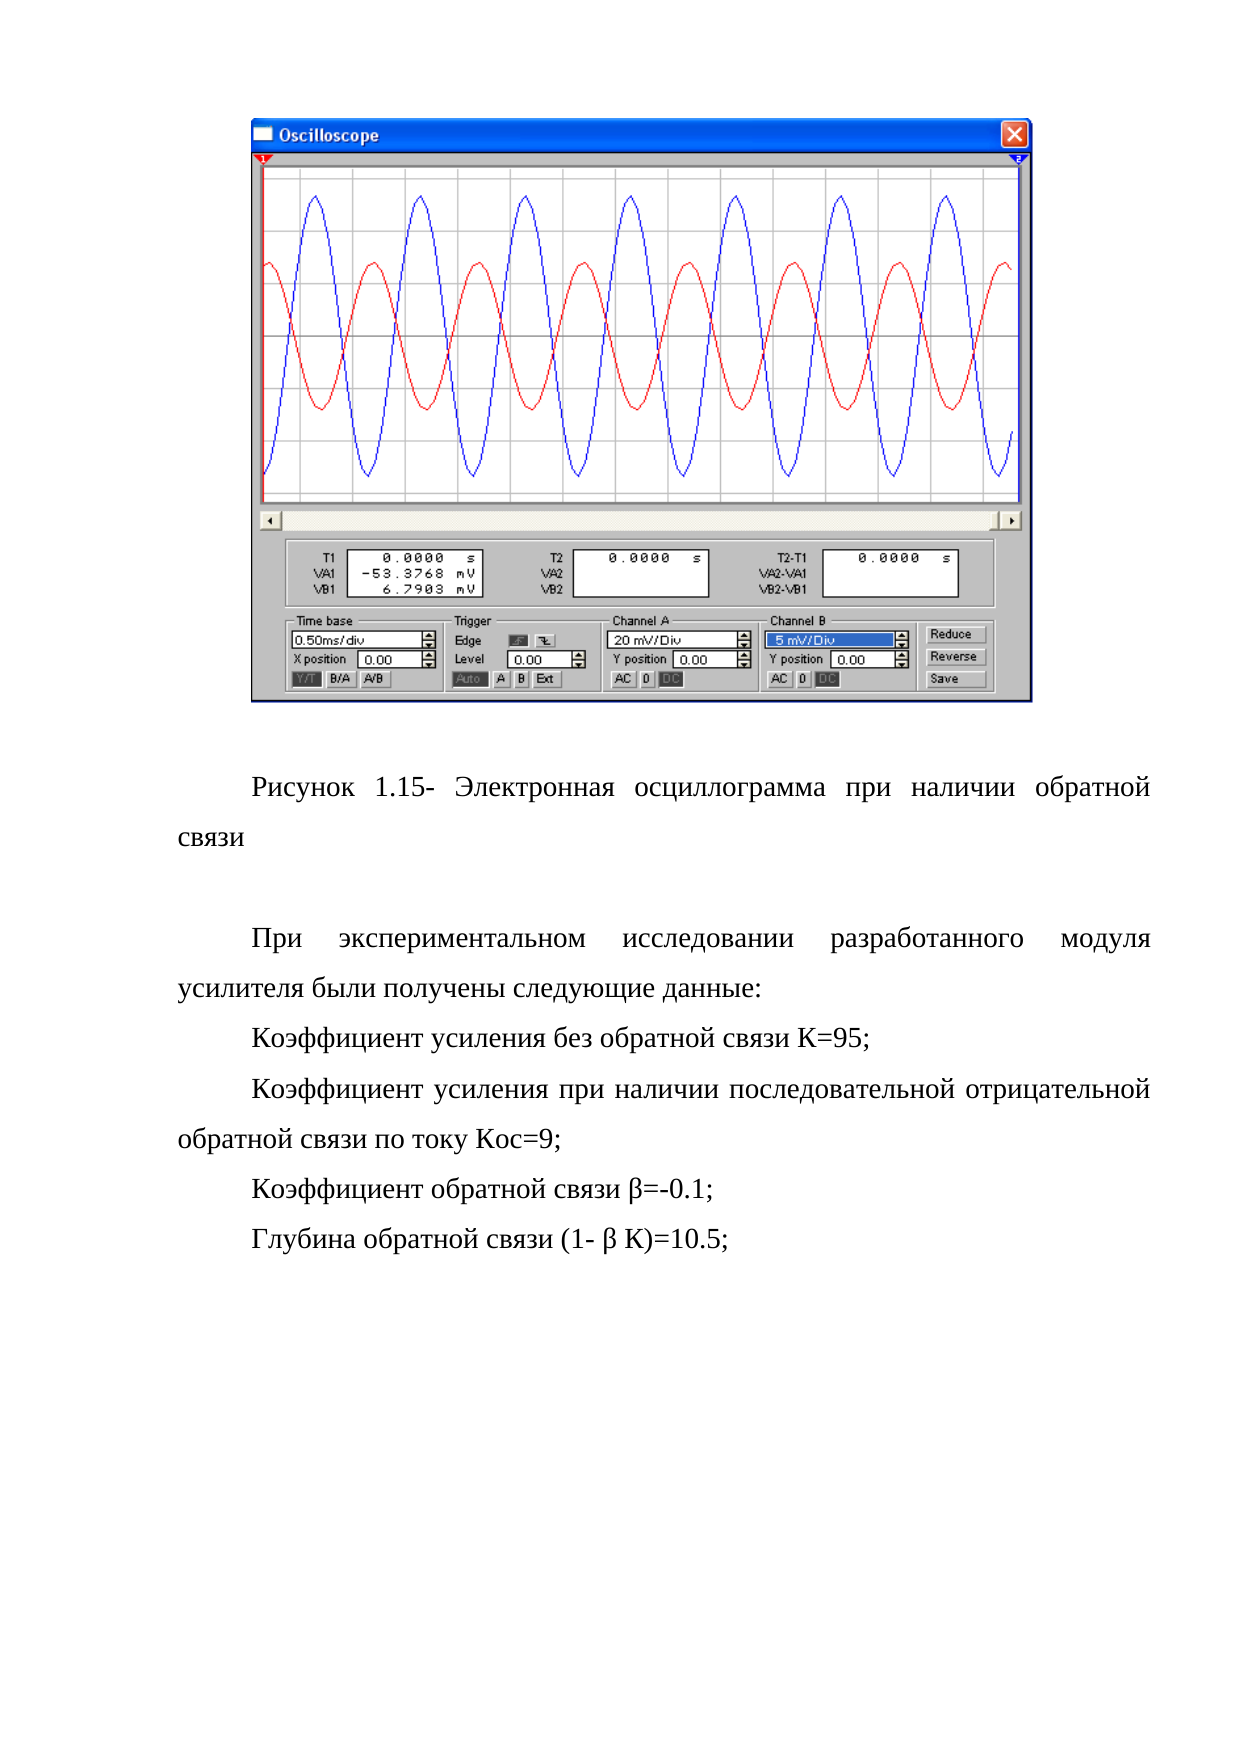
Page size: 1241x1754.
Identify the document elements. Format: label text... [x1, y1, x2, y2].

text Рисунок 1.15- Электронная осциллограмма при наличии обратной связи [177, 769, 1152, 853]
text Коэффициент обратной связи β=-0.1; [177, 1171, 1152, 1205]
text При экспериментальном исследовании разработанного модуля усилителя были получены следующие данные: [177, 920, 1152, 1004]
text Коэффициент усиления без обратной связи К=95; [177, 1020, 1152, 1054]
text Глубина обратной связи (1- β К)=10.5; [177, 1222, 1152, 1255]
picture [251, 118, 1034, 704]
text Коэффициент усиления при наличии последовательной отрицательной обратной связи по току Кос=9; [177, 1071, 1152, 1154]
